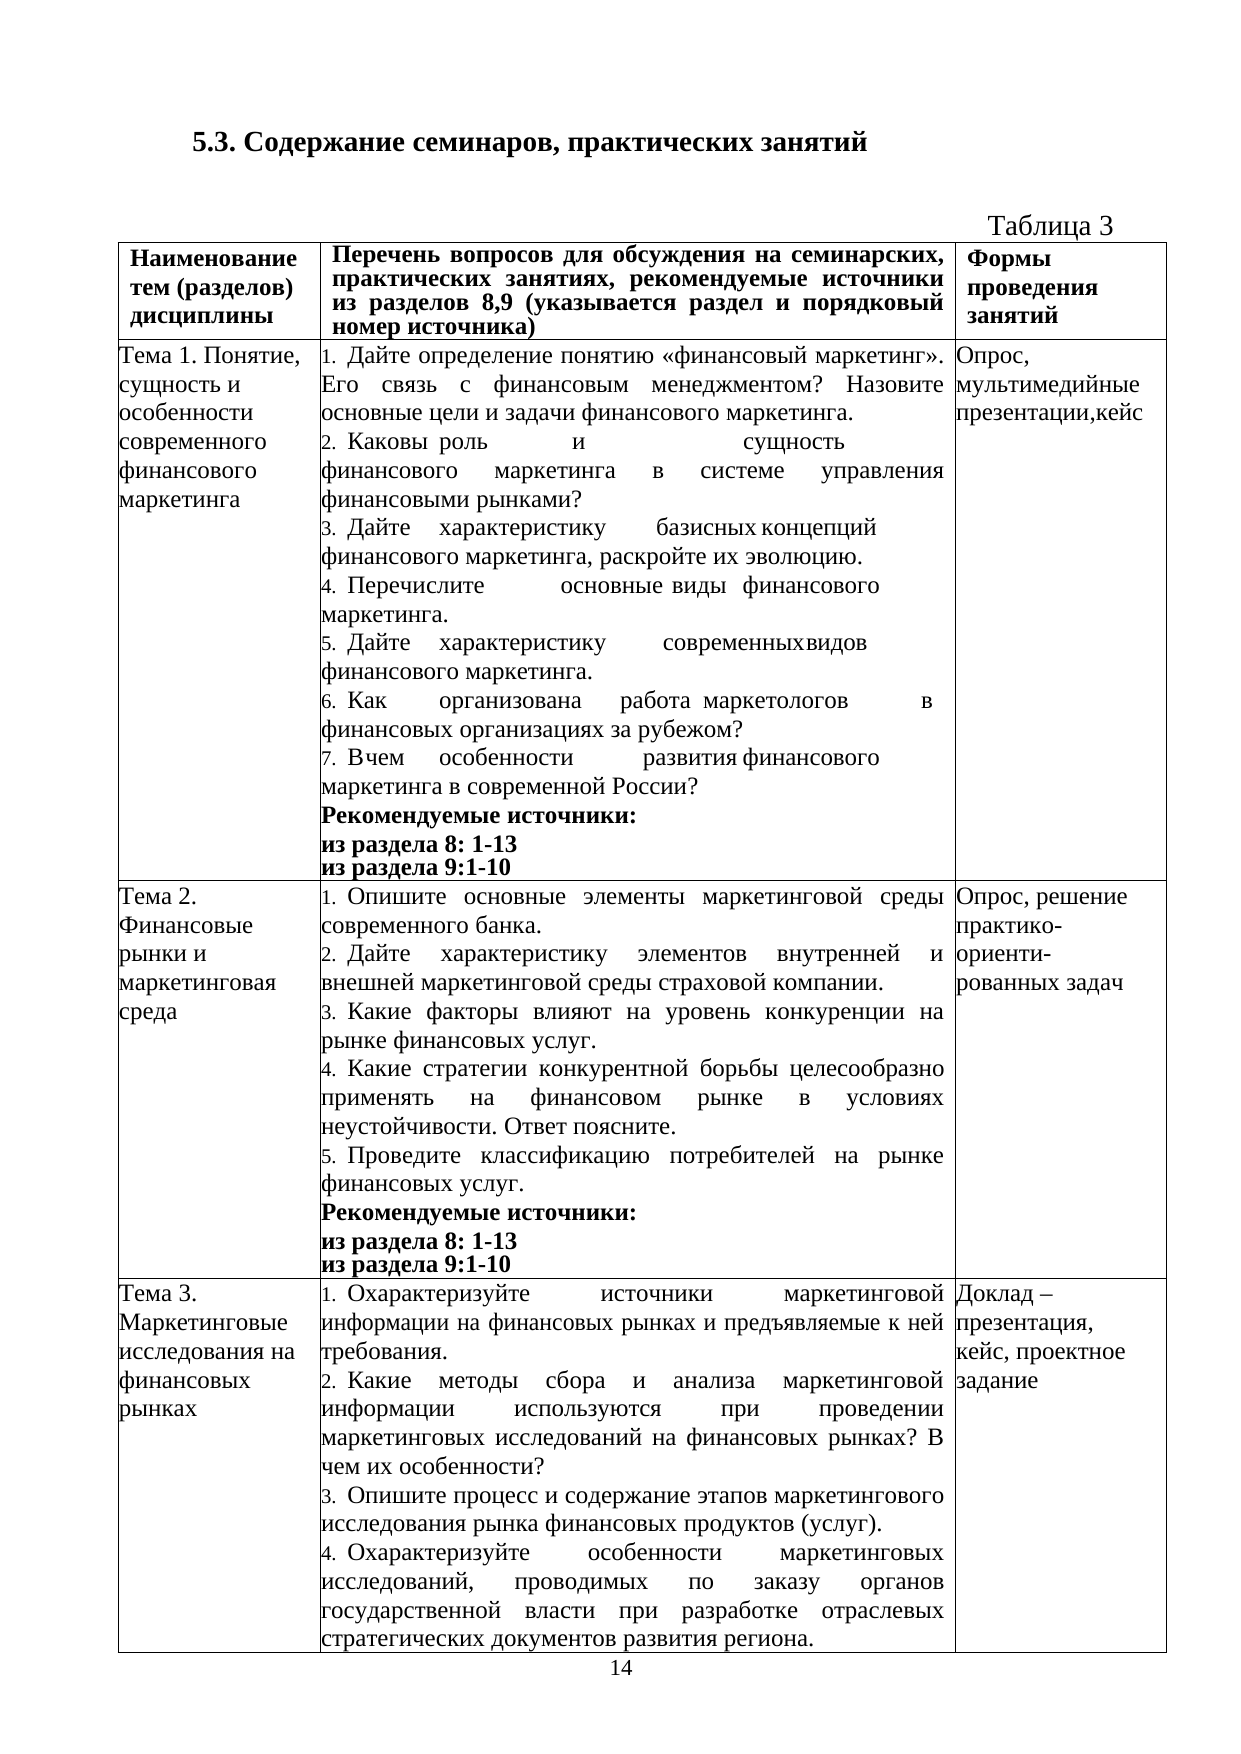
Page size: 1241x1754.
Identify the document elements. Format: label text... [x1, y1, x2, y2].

table_header Перечень вопросов для обсуждения на семинарских, практических занятиях, рекомендуемые источники из разделов 8,9 (указывается раздел и порядковый номер источника) [321, 243, 955, 339]
table_cell Тема 1. Понятие, сущность и особенности современного финансового маркетинга [119, 340, 320, 880]
table_cell Дайте определение понятию «финансовый маркетинг». Его связь с финансовым менеджментом? Назовите основные цели и задачи финансового маркетинга. Каковы роль и сущность финансового маркетинга в системе управления финансовыми рынками? Дайте характеристику базисных концепций финансового маркетинга, раскройте их эволюцию. Перечислите основные виды финансового маркетинга. Дайте характеристику современных видов финансового маркетинга. Как организована работа маркетологов в финансовых организациях за рубежом? В чем особенности развития финансового маркетинга в современной России? Рекомендуемые источники: из раздела 8: 1-13 из раздела 9:1-10 [321, 340, 955, 880]
table_cell Опрос, решение практико- ориенти- рованных задач [956, 881, 1166, 1277]
table_cell Тема 2. Финансовые рынки и маркетинговая среда [119, 881, 320, 1277]
text Таблица 3 [118, 208, 1113, 241]
table_cell Опишите основные элементы маркетинговой среды современного банка. Дайте характеристику элементов внутренней и внешней маркетинговой среды страховой компании. Какие факторы влияют на уровень конкуренции на рынке финансовых услуг. Какие стратегии конкурентной борьбы целесообразно применять на финансовом рынке в условиях неустойчивости. Ответ поясните. Проведите классификацию потребителей на рынке финансовых услуг. Рекомендуемые источники: из раздела 8: 1-13 из раздела 9:1-10 [321, 881, 955, 1277]
table_header Наименование тем (разделов) дисциплины [119, 243, 320, 339]
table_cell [119, 1279, 320, 1652]
table_cell Опрос, мультимедийные презентации,кейс [956, 340, 1166, 880]
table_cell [321, 1279, 955, 1652]
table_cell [956, 1279, 1166, 1652]
subtitle 5.3. Содержание семинаров, практических занятий [118, 124, 1166, 158]
table_header Формы проведения занятий [956, 243, 1166, 339]
